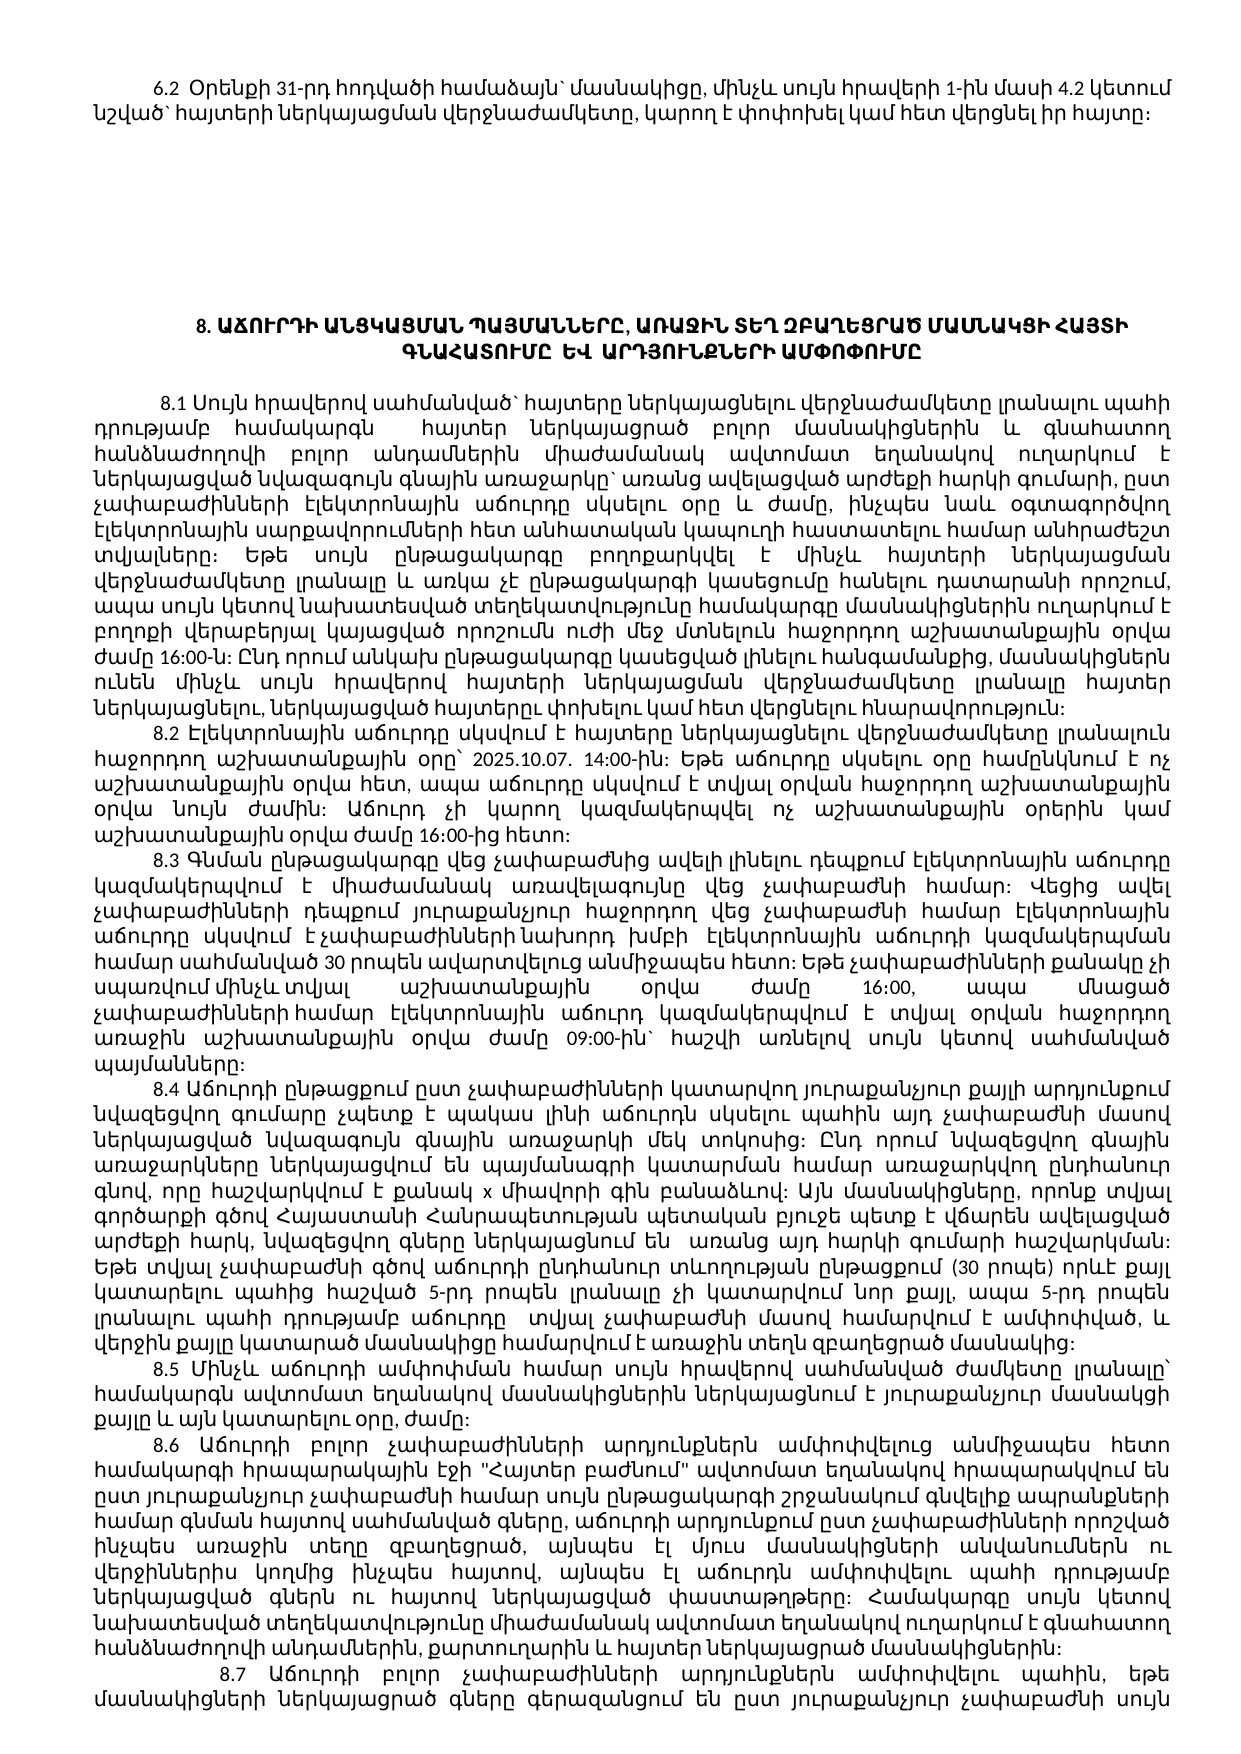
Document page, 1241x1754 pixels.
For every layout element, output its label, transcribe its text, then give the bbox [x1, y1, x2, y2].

text 8.1 Սույն հրավերով սահմանված` հայտերը ներկայացնելու վերջնաժամկետը լրանալու պահի դրությամբ համակարգն հայտեր ներկայացրած բոլոր մասնակիցներին և գնահատող հանձնաժողովի բոլոր անդամներին միաժամանակ ավտոմատ եղանակով ուղարկում է ներկայացված նվազագույն գնային առաջարկը` առանց ավելացված արժեքի հարկի գումարի, ըստ չափաբաժինների էլեկտրոնային աճուրդը սկսելու օրը և ժամը, ինչպես նաև օգտագործվող էլեկտրոնային սարքավորումների հետ անհատական կապուղի հաստատելու համար անհրաժեշտ տվյալները։ Եթե սույն ընթացակարգը բողոքարկվել է մինչև հայտերի ներկայացման վերջնաժամկետը լրանալը և առկա չէ ընթացակարգի կասեցումը հանելու դատարանի որոշում, ապա սույն կետով նախատեսված տեղեկատվությունը համակարգը մասնակիցներին ուղարկում է բողոքի վերաբերյալ կայացված որոշումն ուժի մեջ մտնելուն հաջորդող աշխատանքային օրվա ժամը 16:00-ն: Ընդ որում անկախ ընթացակարգը կասեցված լինելու հանգամանքից, մասնակիցներն ունեն մինչև սույն հրավերով հայտերի ներկայացման վերջնաժամկետը լրանալը հայտեր ներկայացնելու, ներկայացված հայտերըւ փոխելու կամ հետ վերցնելու հնարավորություն: [94, 390, 1171, 720]
text 8.6 Աճուրդի բոլոր չափաբաժինների արդյունքներն ամփոփվելուց անմիջապես հետո համակարգի հրապարակային էջի "Հայտեր բաժնում" ավտոմատ եղանակով հրապարակվում են ըստ յուրաքանչյուր չափաբաժնի համար սույն ընթացակարգի շրջանակում գնվելիք ապրանքների համար գնման հայտով սահմանված գները, աճուրդի արդյունքում ըստ չափաբաժինների որոշված ինչպես առաջին տեղը զբաղեցրած, այնպես էլ մյուս մասնակիցների անվանումներն ու վերջիններիս կողմից ինչպես հայտով, այնպես էլ աճուրդն ամփոփվելու պահի դրությամբ ներկայացված գներն ու հայտով ներկայացված փաստաթղթերը: Համակարգը սույն կետով նախատեսված տեղեկատվությունը միաժամանակ ավտոմատ եղանակով ուղարկում է գնահատող հանձնաժողովի անդամներին, քարտուղարին և հայտեր ներկայացրած մասնակիցներին: [94, 1432, 1171, 1661]
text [94, 1661, 1171, 1712]
text 6.2 Օրենքի 31-րդ հոդվածի համաձայն` մասնակիցը, մինչև սույն հրավերի 1-ին մասի 4.2 կետում նշված` հայտերի ներկայացման վերջնաժամկետը, կարող է փոփոխել կամ հետ վերցնել իր հայտը։ [94, 75, 1171, 126]
text 8.4 Աճուրդի ընթացքում ըստ չափաբաժինների կատարվող յուրաքանչյուր քայլի արդյունքում նվազեցվող գումարը չպետք է պակաս լինի աճուրդն սկսելու պահին այդ չափաբաժնի մասով ներկայացված նվազագույն գնային առաջարկի մեկ տոկոսից: Ընդ որում նվազեցվող գնային առաջարկները ներկայացվում են պայմանագրի կատարման համար առաջարկվող ընդհանուր գնով, որը հաշվարկվում է քանակ x միավորի գին բանաձևով: Այն մասնակիցները, որոնք տվյալ գործարքի գծով Հայաստանի Հանրապետության պետական բյուջե պետք է վճարեն ավելացված արժեքի հարկ, նվազեցվող գները ներկայացնում են առանց այդ հարկի գումարի հաշվարկման: Եթե տվյալ չափաբաժնի գծով աճուրդի ընդհանուր տևողության ընթացքում (30 րոպե) որևէ քայլ կատարելու պահից հաշված 5-րդ րոպեն լրանալը չի կատարվում նոր քայլ, ապա 5-րդ րոպեն լրանալու պահի դրությամբ աճուրդը տվյալ չափաբաժնի մասով համարվում է ամփոփված, և վերջին քայլը կատարած մասնակիցը համարվում է առաջին տեղն զբաղեցրած մասնակից: [94, 1076, 1171, 1356]
text 8.5 Մինչև աճուրդի ամփոփման համար սույն հրավերով սահմանված ժամկետը լրանալը՝ համակարգն ավտոմատ եղանակով մասնակիցներին ներկայացնում է յուրաքանչյուր մասնակցի քայլը և այն կատարելու օրը, ժամը: [94, 1356, 1171, 1432]
text ԳՆԱՀԱՏՈՒՄԸ ԵՎ ԱՐԴՅՈՒՆՔՆԵՐԻ ԱՄՓՈՓՈՒՄԸ [94, 339, 1171, 364]
text 8.3 Գնման ընթացակարգը վեց չափաբաժնից ավելի լինելու դեպքում էլեկտրոնային աճուրդը կազմակերպվում է միաժամանակ առավելագույնը վեց չափաբաժնի համար: Վեցից ավել չափաբաժինների դեպքում յուրաքանչյուր հաջորդող վեց չափաբաժնի համար էլեկտրոնային աճուրդը սկսվում է չափաբաժինների նախորդ խմբի էլեկտրոնային աճուրդի կազմակերպման համար սահմանված 30 րոպեն ավարտվելուց անմիջապես հետո: Եթե չափաբաժինների քանակը չի սպառվում մինչև տվյալ աշխատանքային օրվա ժամը 16։00, ապա մնացած չափաբաժինների համար էլեկտրոնային աճուրդ կազմակերպվում է տվյալ օրվան հաջորդող առաջին աշխատանքային օրվա ժամը 09:00-ին` հաշվի առնելով սույն կետով սահմանված պայմանները: [94, 847, 1171, 1076]
text 8. ԱՃՈՒՐԴԻ ԱՆՑԿԱՑՄԱՆ ՊԱՅՄԱՆՆԵՐԸ, ԱՌԱՋԻՆ ՏԵՂ ԶԲԱՂԵՑՐԱԾ ՄԱՍՆԱԿՑԻ ՀԱՅՏԻ [94, 314, 1171, 339]
text 8.2 Էլեկտրոնային աճուրդը սկսվում է հայտերը ներկայացնելու վերջնաժամկետը լրանալուն հաջորդող աշխատանքային օրը՝ 2025.10.07. 14:00 -ին: Եթե աճուրդը սկսելու օրը համընկնում է ոչ աշխատանքային օրվա հետ, ապա աճուրդը սկսվում է տվյալ օրվան հաջորդող աշխատանքային օրվա նույն ժամին: Աճուրդ չի կարող կազմակերպվել ոչ աշխատանքային օրերին կամ աշխատանքային օրվա ժամը 16։00-ից հետո: [94, 720, 1171, 847]
